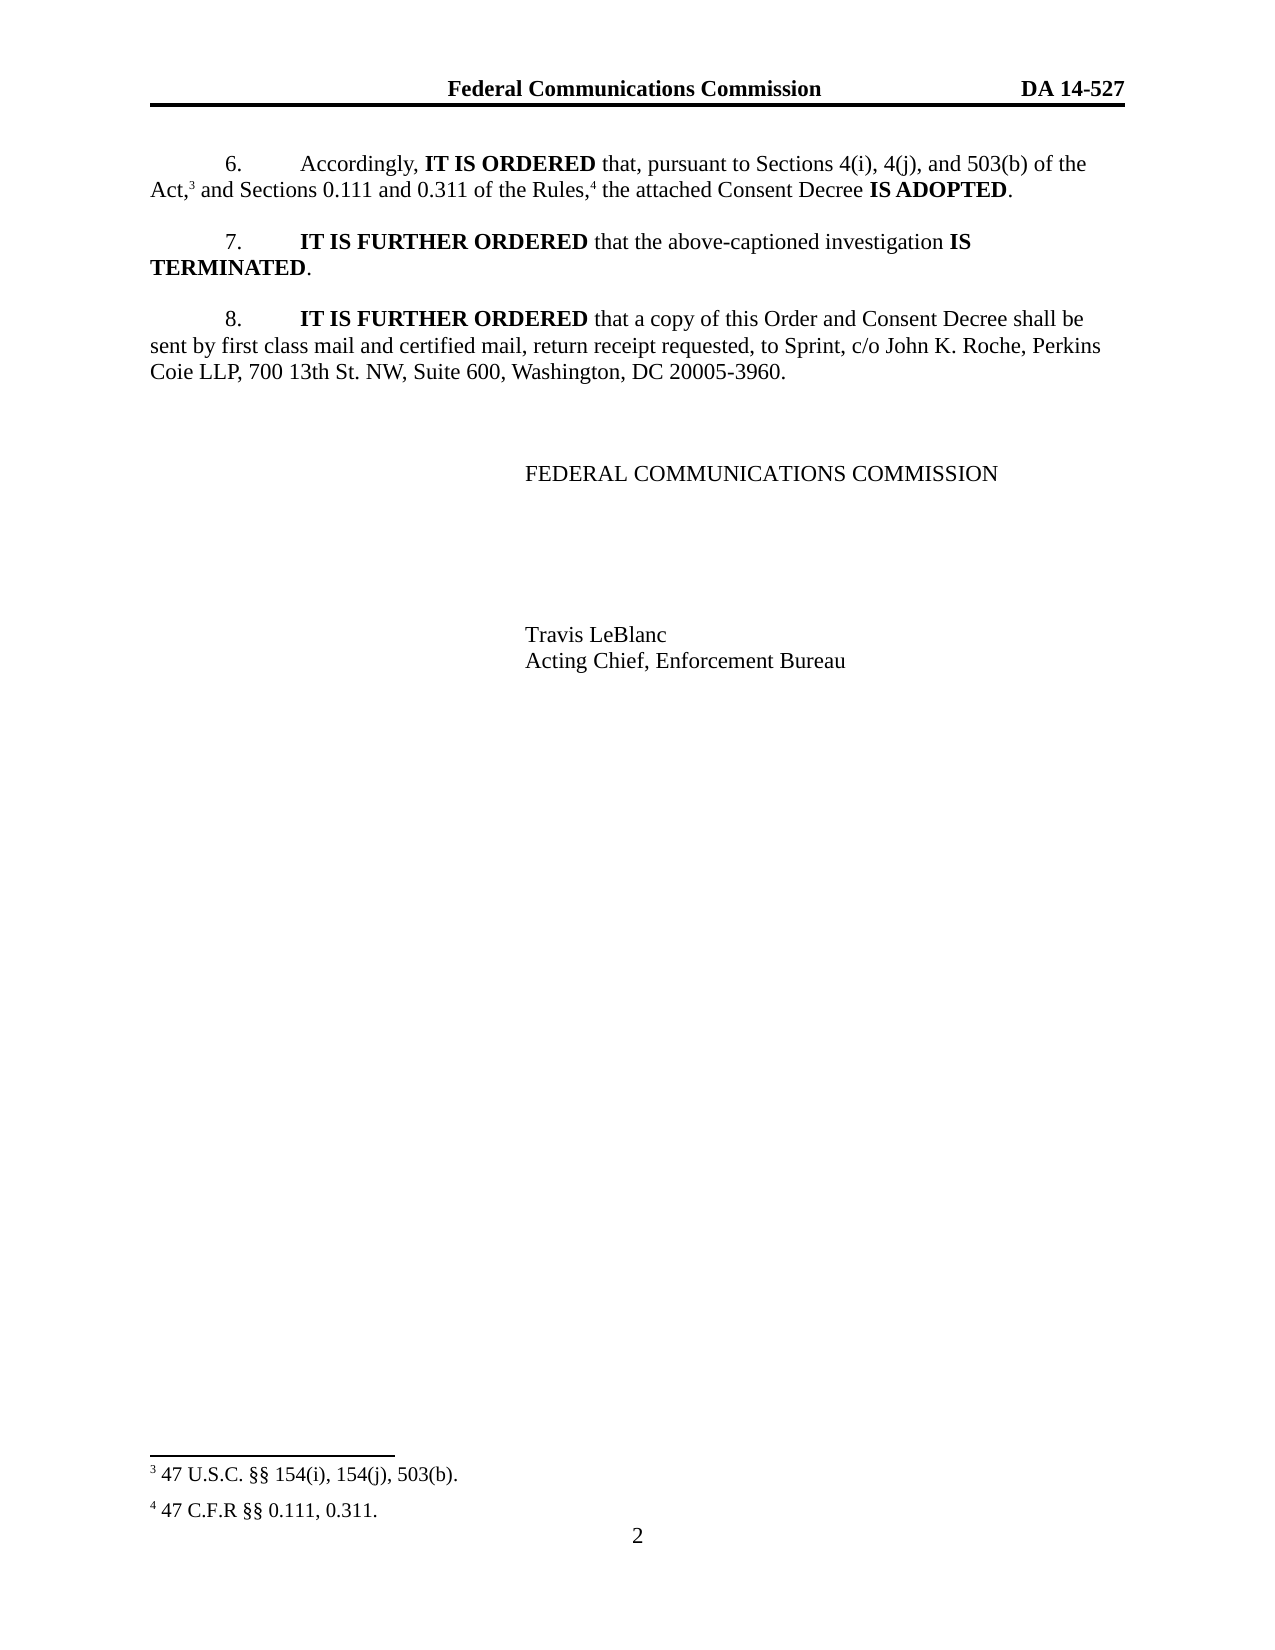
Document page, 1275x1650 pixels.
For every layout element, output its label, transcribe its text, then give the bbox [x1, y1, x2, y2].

list IT IS FURTHER ORDERED that the above-captioned investigation IS TERMINATED. [150, 228, 1125, 280]
list IT IS FURTHER ORDERED that a copy of this Order and Consent Decree shall be sent by first class mail and certified mail, return receipt requested, to Sprint, c/o John K. Roche, Perkins Coie LLP, 700 13th St. NW, Suite 600, Washington, DC 20005-3960. [150, 305, 1125, 384]
text Travis LeBlanc [150, 621, 1125, 647]
list Accordingly, IT IS ORDERED that, pursuant to Sections 4(i), 4(j), and 503(b) of the Act, and Sections 0.111 and 0.311 of the Rules, the attached Consent Decree IS ADOPTED. [150, 150, 1125, 203]
text Acting Chief, Enforcement Bureau [150, 647, 1125, 673]
text FEDERAL COMMUNICATIONS COMMISSION [150, 460, 1125, 486]
